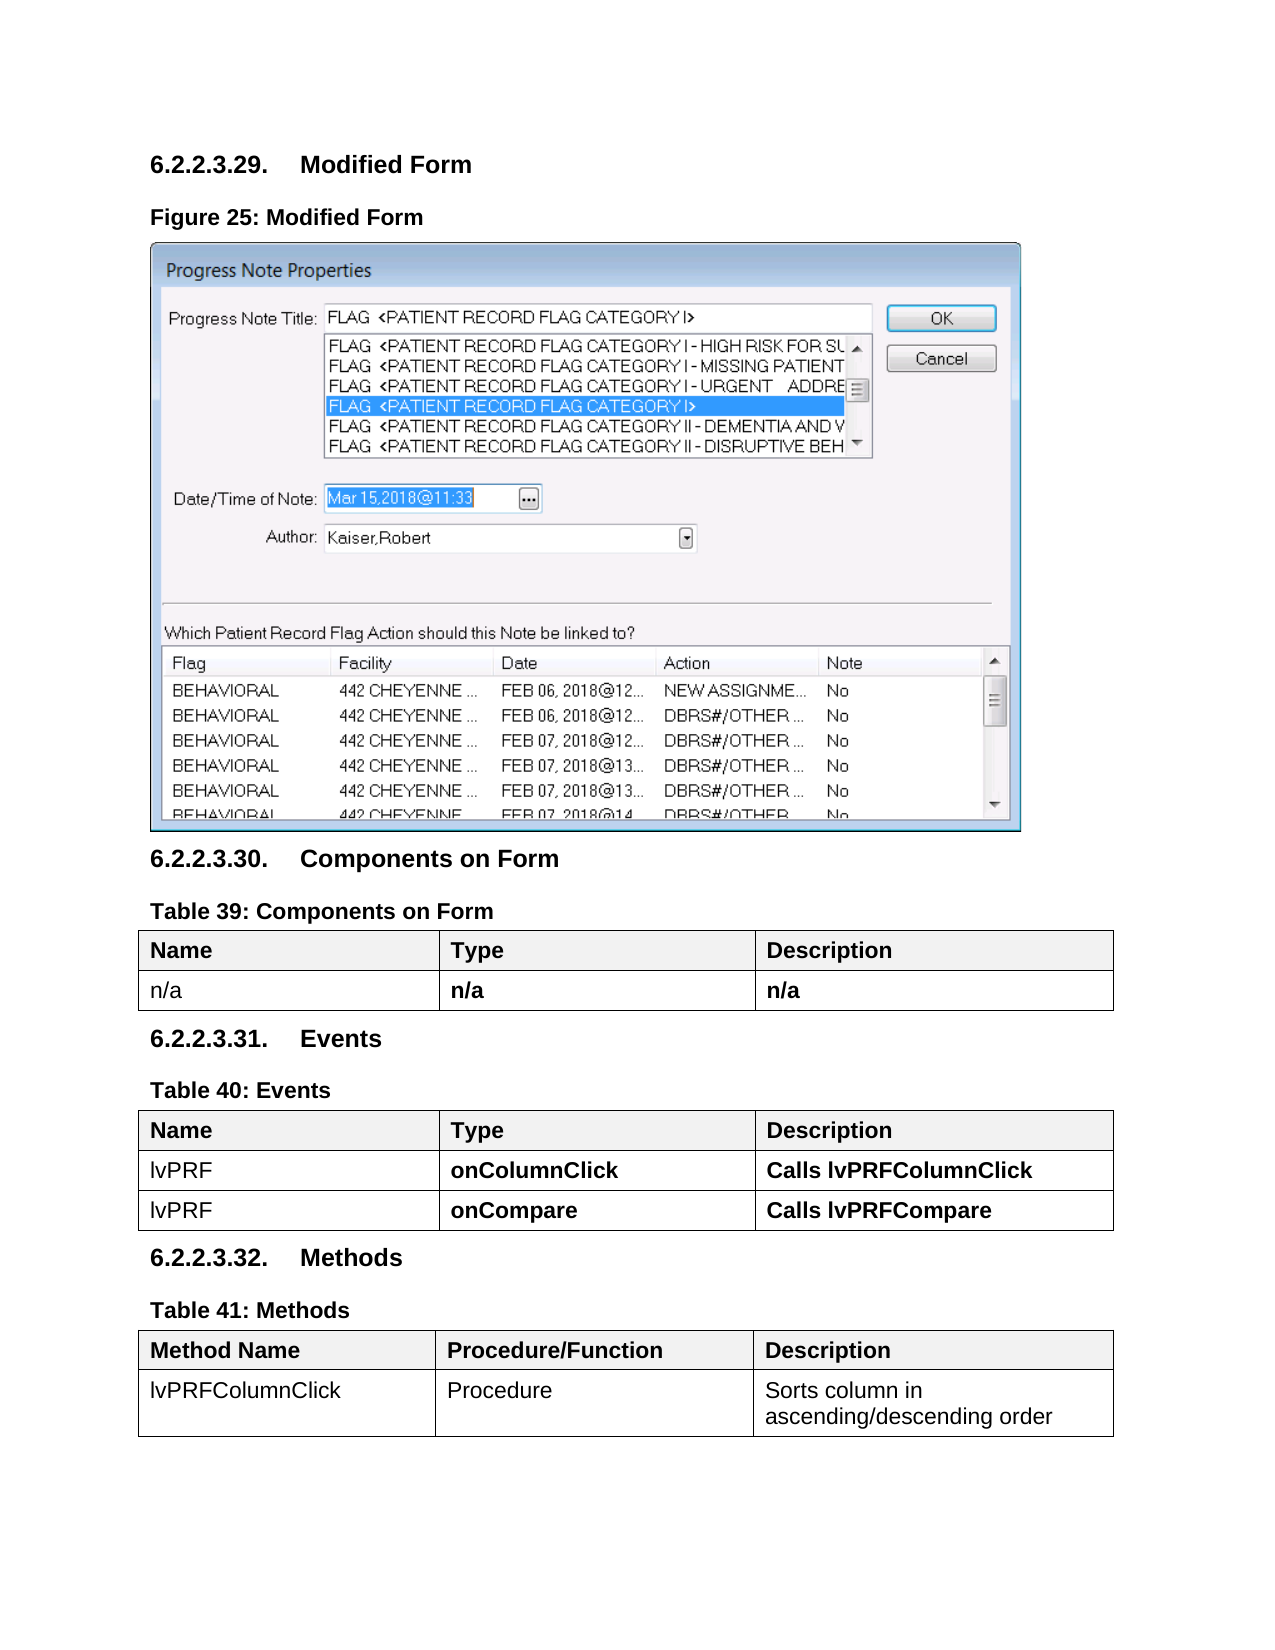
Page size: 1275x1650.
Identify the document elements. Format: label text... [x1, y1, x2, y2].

table_cell n/a [440, 971, 755, 1010]
table_header Description [754, 1331, 1113, 1369]
table_header Description [756, 931, 1113, 970]
table_header Name [139, 931, 439, 970]
table_cell n/a [756, 971, 1113, 1010]
table_header Type [440, 1111, 755, 1150]
table_header Procedure/Function [436, 1331, 753, 1369]
table_cell n/a [139, 971, 439, 1010]
table_header Description [756, 1111, 1113, 1150]
table_cell lvPRF [139, 1191, 439, 1229]
subtitle Events [150, 1023, 1125, 1052]
subtitle Modified Form [150, 150, 1125, 179]
table_header Method Name [139, 1331, 435, 1369]
subtitle Components on Form [150, 844, 1125, 873]
table_cell Calls lvPRFColumnClick [756, 1151, 1113, 1190]
table_header Name [139, 1111, 439, 1150]
table_cell lvPRFColumnClick [139, 1370, 435, 1436]
picture [150, 242, 1022, 832]
subtitle Methods [150, 1243, 1125, 1272]
table_cell lvPRF [139, 1151, 439, 1190]
table_cell Sorts column in ascending/descending order [754, 1370, 1113, 1436]
table_cell Calls lvPRFCompare [756, 1191, 1113, 1229]
table_header Type [440, 931, 755, 970]
table_cell onColumnClick [440, 1151, 755, 1190]
table_cell Procedure [436, 1370, 753, 1436]
table_cell onCompare [440, 1191, 755, 1229]
